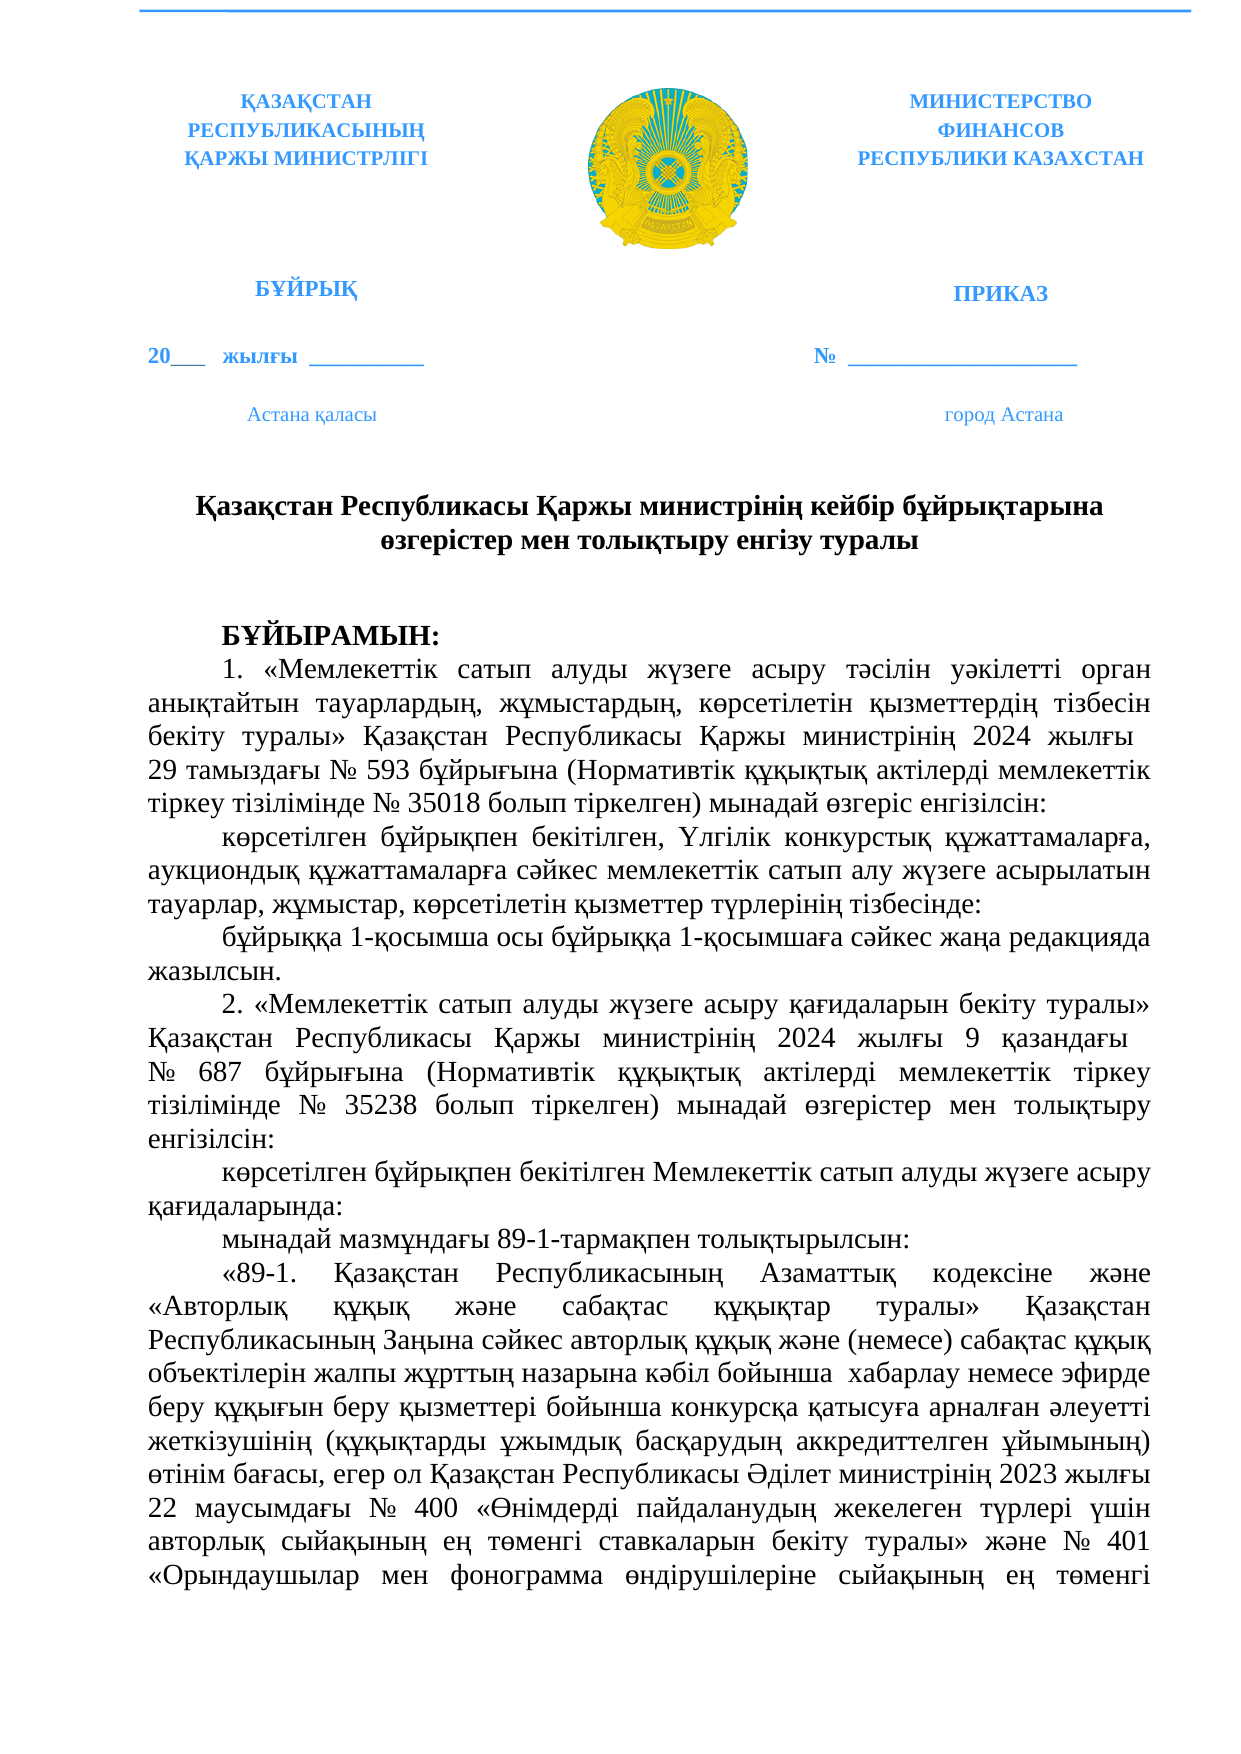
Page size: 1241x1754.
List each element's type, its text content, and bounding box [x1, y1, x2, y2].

text Астана қаласы город Астана [148, 402, 1152, 426]
subtitle БҰЙЫРАМЫН: [148, 618, 1152, 651]
picture [588, 88, 748, 249]
subtitle 2. «Мемлекеттік сатып алуды жүзеге асыру қағидаларын бекіту туралы» Қазақстан Республикасы Қаржы министрінің 2024 жылғы 9 қазандағы № 687 бұйрығына (Нормативтік құқықтық актілерді мемлекеттік тіркеу тізілімінде № 35238 болып тіркелген) мынадай өзгерістер мен толықтыру енгізілсін: [148, 987, 1152, 1154]
text Қазақстан Республикасы Қаржы министрінің кейбір бұйрықтарына өзгерістер мен толықтыру енгізу туралы [148, 488, 1152, 555]
text мынадай мазмұндағы 89-1-тармақпен толықтырылсын: [148, 1221, 1152, 1255]
text бұйрыққа 1-қосымша осы бұйрыққа 1-қосымшаға сәйкес жаңа редакцияда жазылсын. [148, 919, 1152, 987]
text көрсетілген бұйрықпен бекітілген Мемлекеттік сатып алуды жүзеге асыру қағидаларында: [148, 1154, 1152, 1221]
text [148, 1255, 1152, 1590]
text 1. «Мемлекеттік сатып алуды жүзеге асыру тәсілін уәкілетті орган анықтайтын тауарлардың, жұмыстардың, көрсетілетін қызметтердің тізбесін бекіту туралы» Қазақстан Республикасы Қаржы министрінің 2024 жылғы 29 тамыздағы № 593 бұйрығына (Нормативтік құқықтық актілерді мемлекеттік тіркеу тізілімінде № 35018 болып тіркелген) мынадай өзгеріс енгізілсін: [148, 651, 1152, 819]
text көрсетілген бұйрықпен бекітілген, Үлгілік конкурстық құжаттамаларға, аукциондық құжаттамаларға сәйкес мемлекеттік сатып алу жүзеге асырылатын тауарлар, жұмыстар, көрсетілетін қызметтер түрлерінің тізбесінде: [148, 819, 1152, 919]
